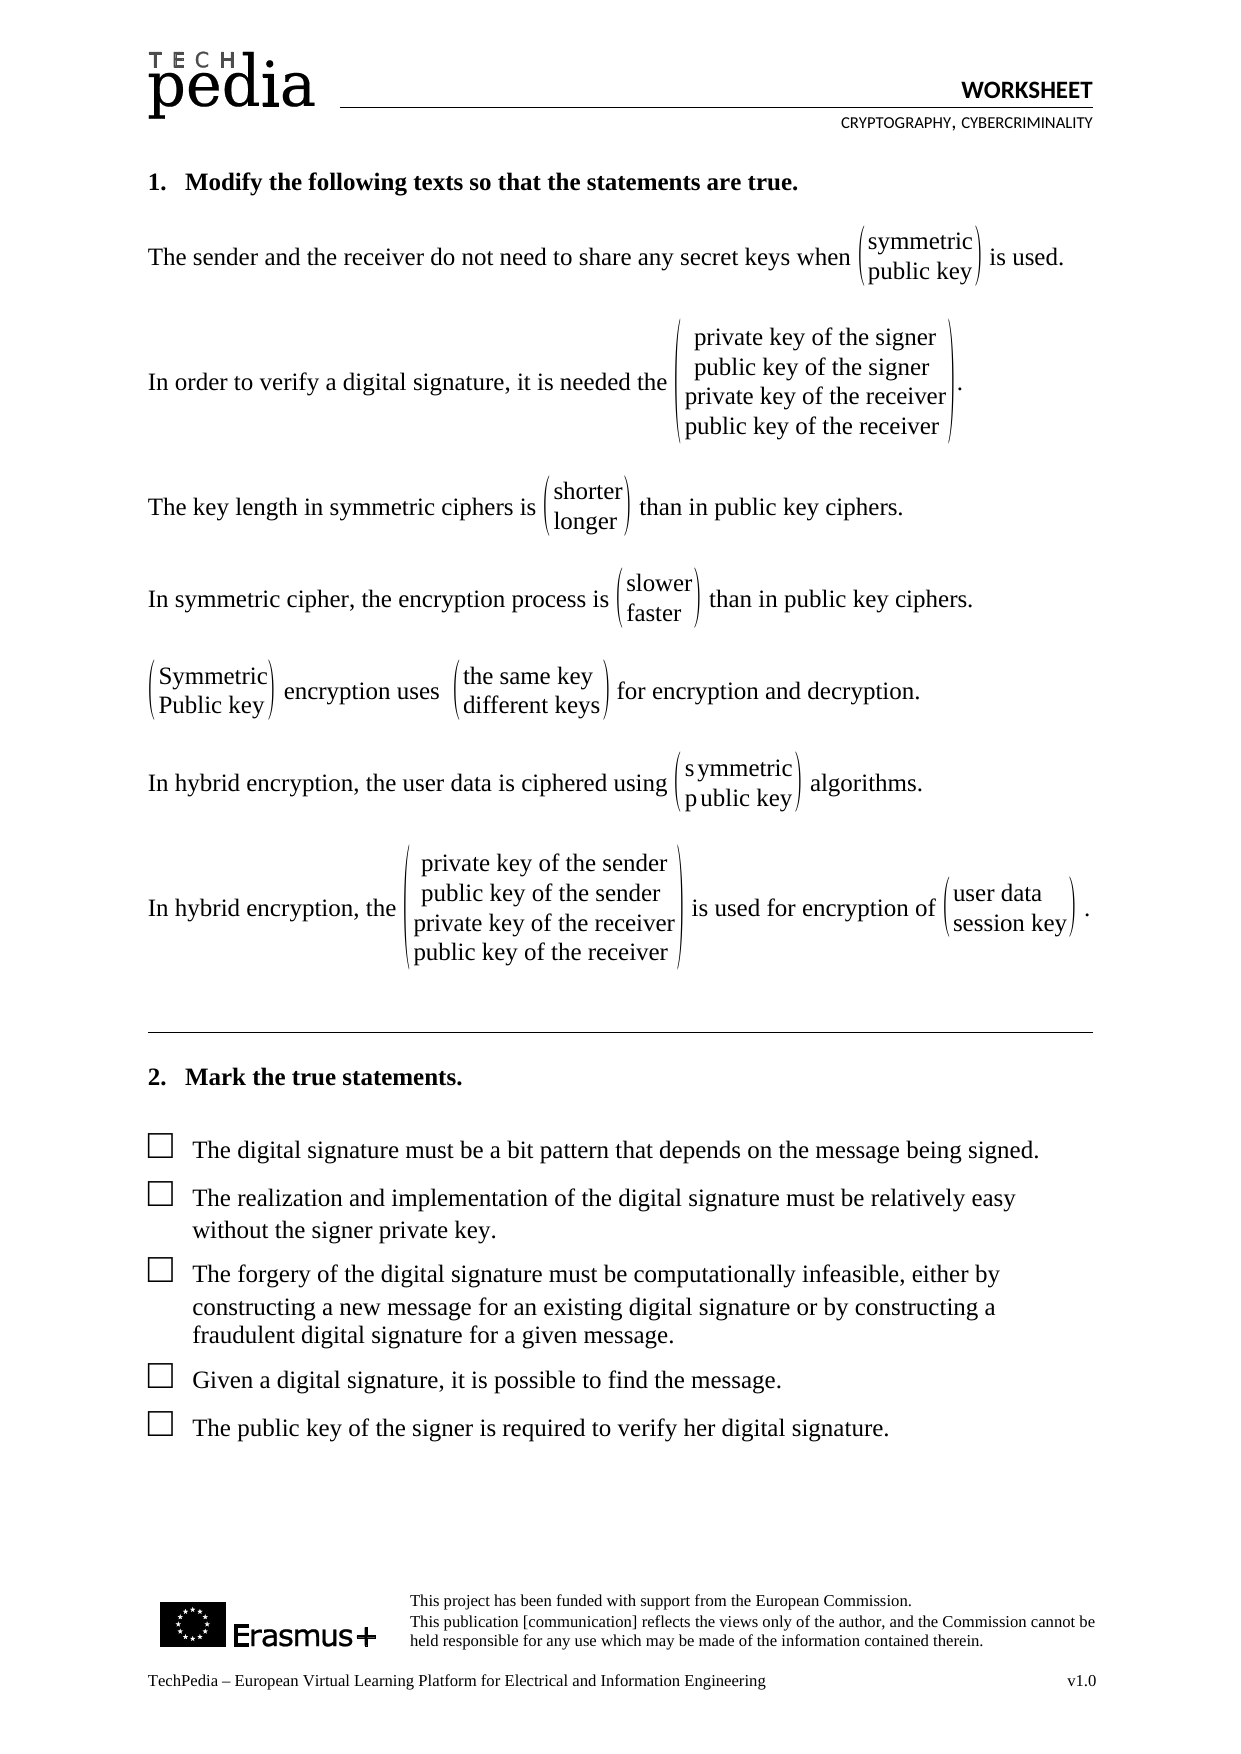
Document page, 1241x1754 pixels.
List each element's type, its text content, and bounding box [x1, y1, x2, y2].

text Modify the following texts so that the statements are true. [148, 167, 1093, 196]
text The sender and the receiver do not need to share any secret keys when is used. [148, 225, 1093, 288]
text The key length in symmetric ciphers is than in public key ciphers. [148, 475, 1093, 538]
text □ The forgery of the digital signature must be computationally infeasible, either by constructing a new message for an existing digital signature or by constructing a fraudulent digital signature for a given message. [148, 1244, 1093, 1349]
text □ The digital signature must be a bit pattern that depends on the message being signed. [148, 1119, 1093, 1167]
text In hybrid encryption, the is used for encryption of . [148, 843, 1093, 972]
text In order to verify a digital signature, it is needed the . [148, 317, 1093, 446]
text encryption uses for encryption and decryption. [148, 659, 1093, 722]
text □ The public key of the signer is required to verify her digital signature. [148, 1397, 1093, 1445]
text In symmetric cipher, the encryption process is than in public key ciphers. [148, 567, 1093, 630]
text □ Given a digital signature, it is possible to find the message. [148, 1349, 1093, 1397]
text In hybrid encryption, the user data is ciphered using algorithms. [148, 751, 1093, 815]
text □ The realization and implementation of the digital signature must be relatively easy without the signer private key. [148, 1167, 1093, 1244]
text Mark the true statements. [148, 1062, 1093, 1090]
